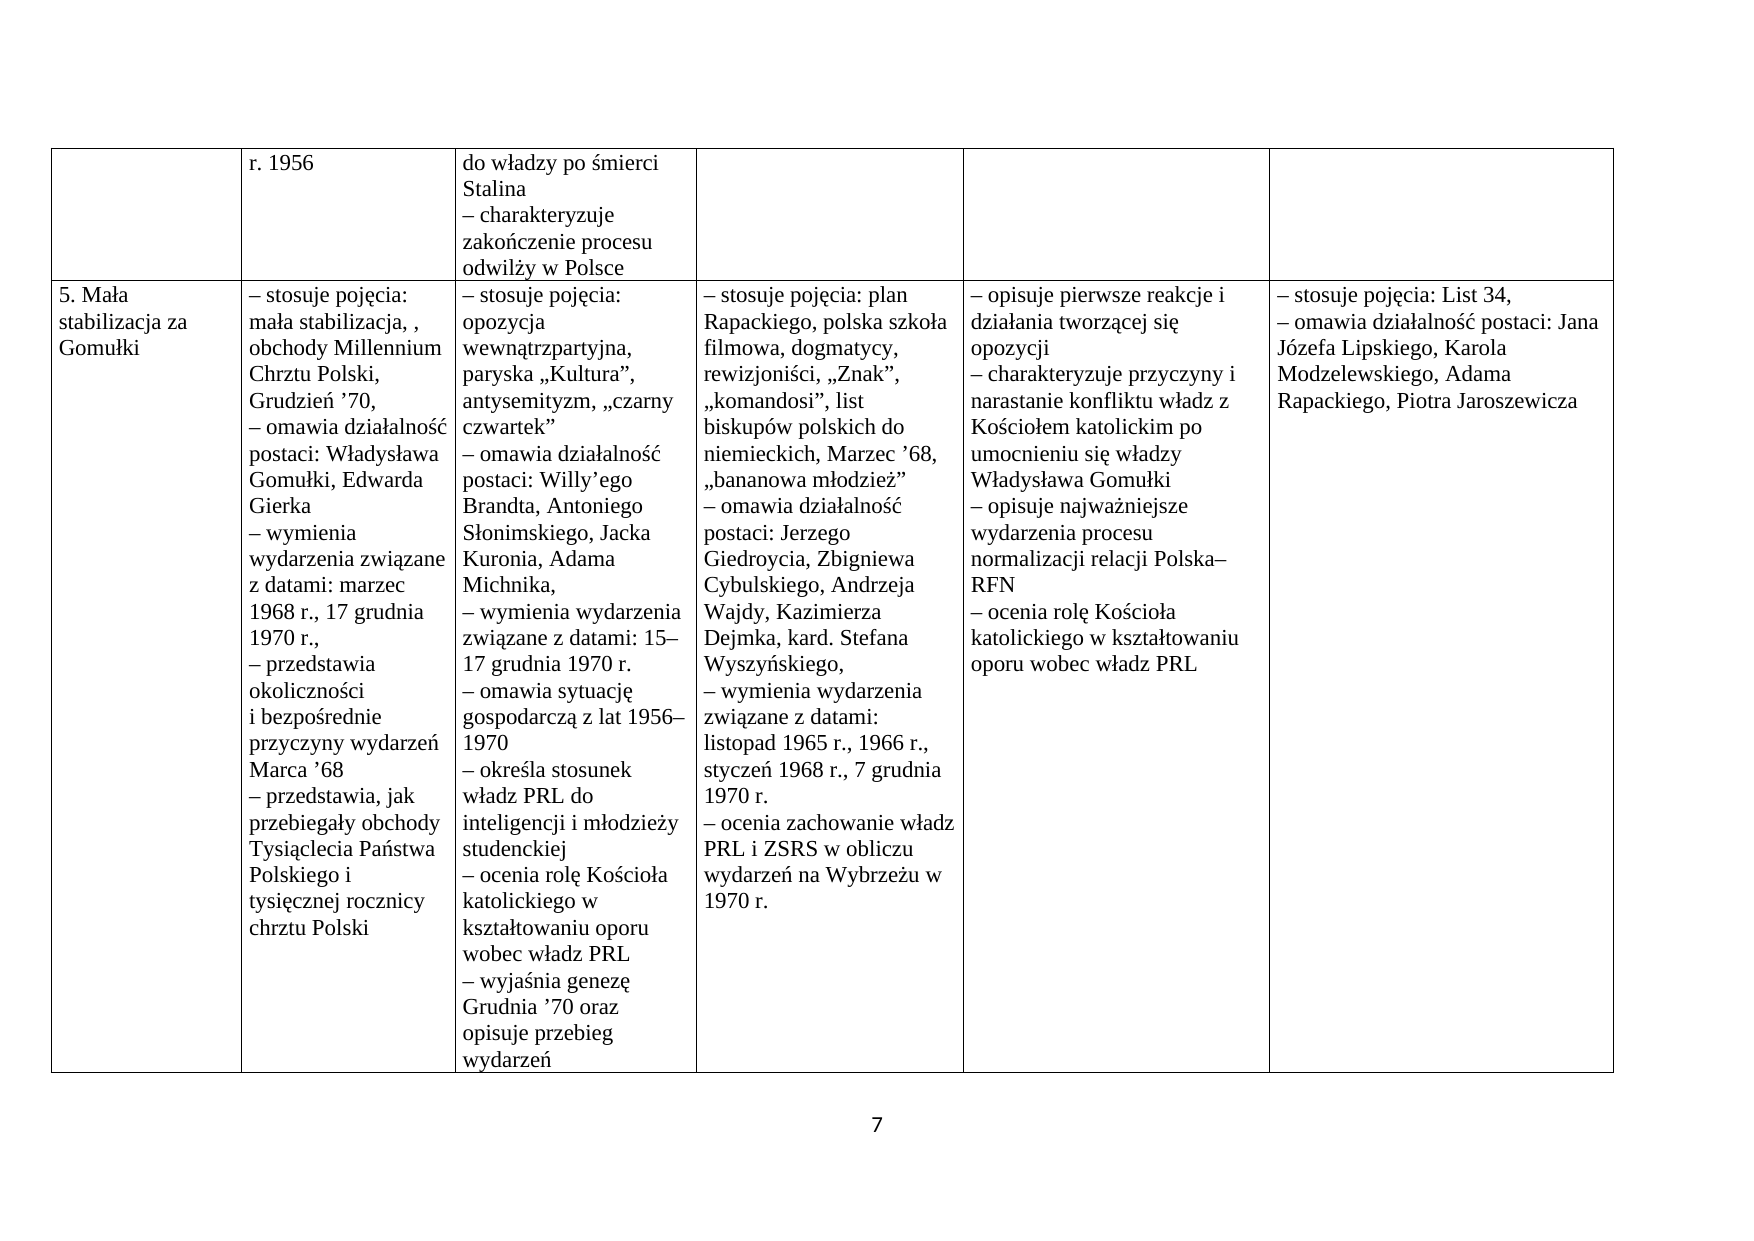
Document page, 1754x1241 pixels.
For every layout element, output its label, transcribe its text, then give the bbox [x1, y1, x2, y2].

table_cell – opisuje pierwsze reakcje i działania tworzącej się opozycji – charakteryzuje przyczyny i narastanie konfliktu władz z Kościołem katolickim po umocnieniu się władzy Władysława Gomułki – opisuje najważniejsze wydarzenia procesu normalizacji relacji Polska–RFN – ocenia rolę Kościoła katolickiego w kształtowaniu oporu wobec władz PRL [964, 281, 1269, 1072]
table_cell – stosuje pojęcia: mała stabilizacja, , obchody Millennium Chrztu Polski, Grudzień ’70, – omawia działalność postaci: Władysława Gomułki, Edwarda Gierka – wymienia wydarzenia związane z datami: marzec 1968 r., 17 grudnia 1970 r., – przedstawia okoliczności i bezpośrednie przyczyny wydarzeń Marca ’68 – przedstawia, jak przebiegały obchody Tysiąclecia Państwa Polskiego i tysięcznej rocznicy chrztu Polski [242, 281, 455, 1072]
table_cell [456, 149, 696, 280]
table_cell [52, 149, 241, 280]
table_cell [964, 149, 1269, 280]
table_cell – stosuje pojęcia: opozycja wewnątrzpartyjna, paryska „Kultura”, antysemityzm, „czarny czwartek” – omawia działalność postaci: Willy’ego Brandta, Antoniego Słonimskiego, Jacka Kuronia, Adama Michnika, – wymienia wydarzenia związane z datami: 15–17 grudnia 1970 r. – omawia sytuację gospodarczą z lat 1956–1970 – określa stosunek władz PRL do inteligencji i młodzieży studenckiej – ocenia rolę Kościoła katolickiego w kształtowaniu oporu wobec władz PRL – wyjaśnia genezę Grudnia ’70 oraz opisuje przebieg wydarzeń [456, 281, 696, 1072]
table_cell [242, 149, 455, 280]
table_cell – stosuje pojęcia: List 34, – omawia działalność postaci: Jana Józefa Lipskiego, Karola Modzelewskiego, Adama Rapackiego, Piotra Jaroszewicza [1270, 281, 1613, 1072]
table_cell 5. Mała stabilizacja za Gomułki [52, 281, 241, 1072]
table_cell – stosuje pojęcia: plan Rapackiego, polska szkoła filmowa, dogmatycy, rewizjoniści, „Znak”, „komandosi”, list biskupów polskich do niemieckich, Marzec ’68, „bananowa młodzież” – omawia działalność postaci: Jerzego Giedroycia, Zbigniewa Cybulskiego, Andrzeja Wajdy, Kazimierza Dejmka, kard. Stefana Wyszyńskiego, – wymienia wydarzenia związane z datami: listopad 1965 r., 1966 r., styczeń 1968 r., 7 grudnia 1970 r. – ocenia zachowanie władz PRL i ZSRS w obliczu wydarzeń na Wybrzeżu w 1970 r. [697, 281, 963, 1072]
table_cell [697, 149, 963, 280]
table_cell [1270, 149, 1613, 280]
